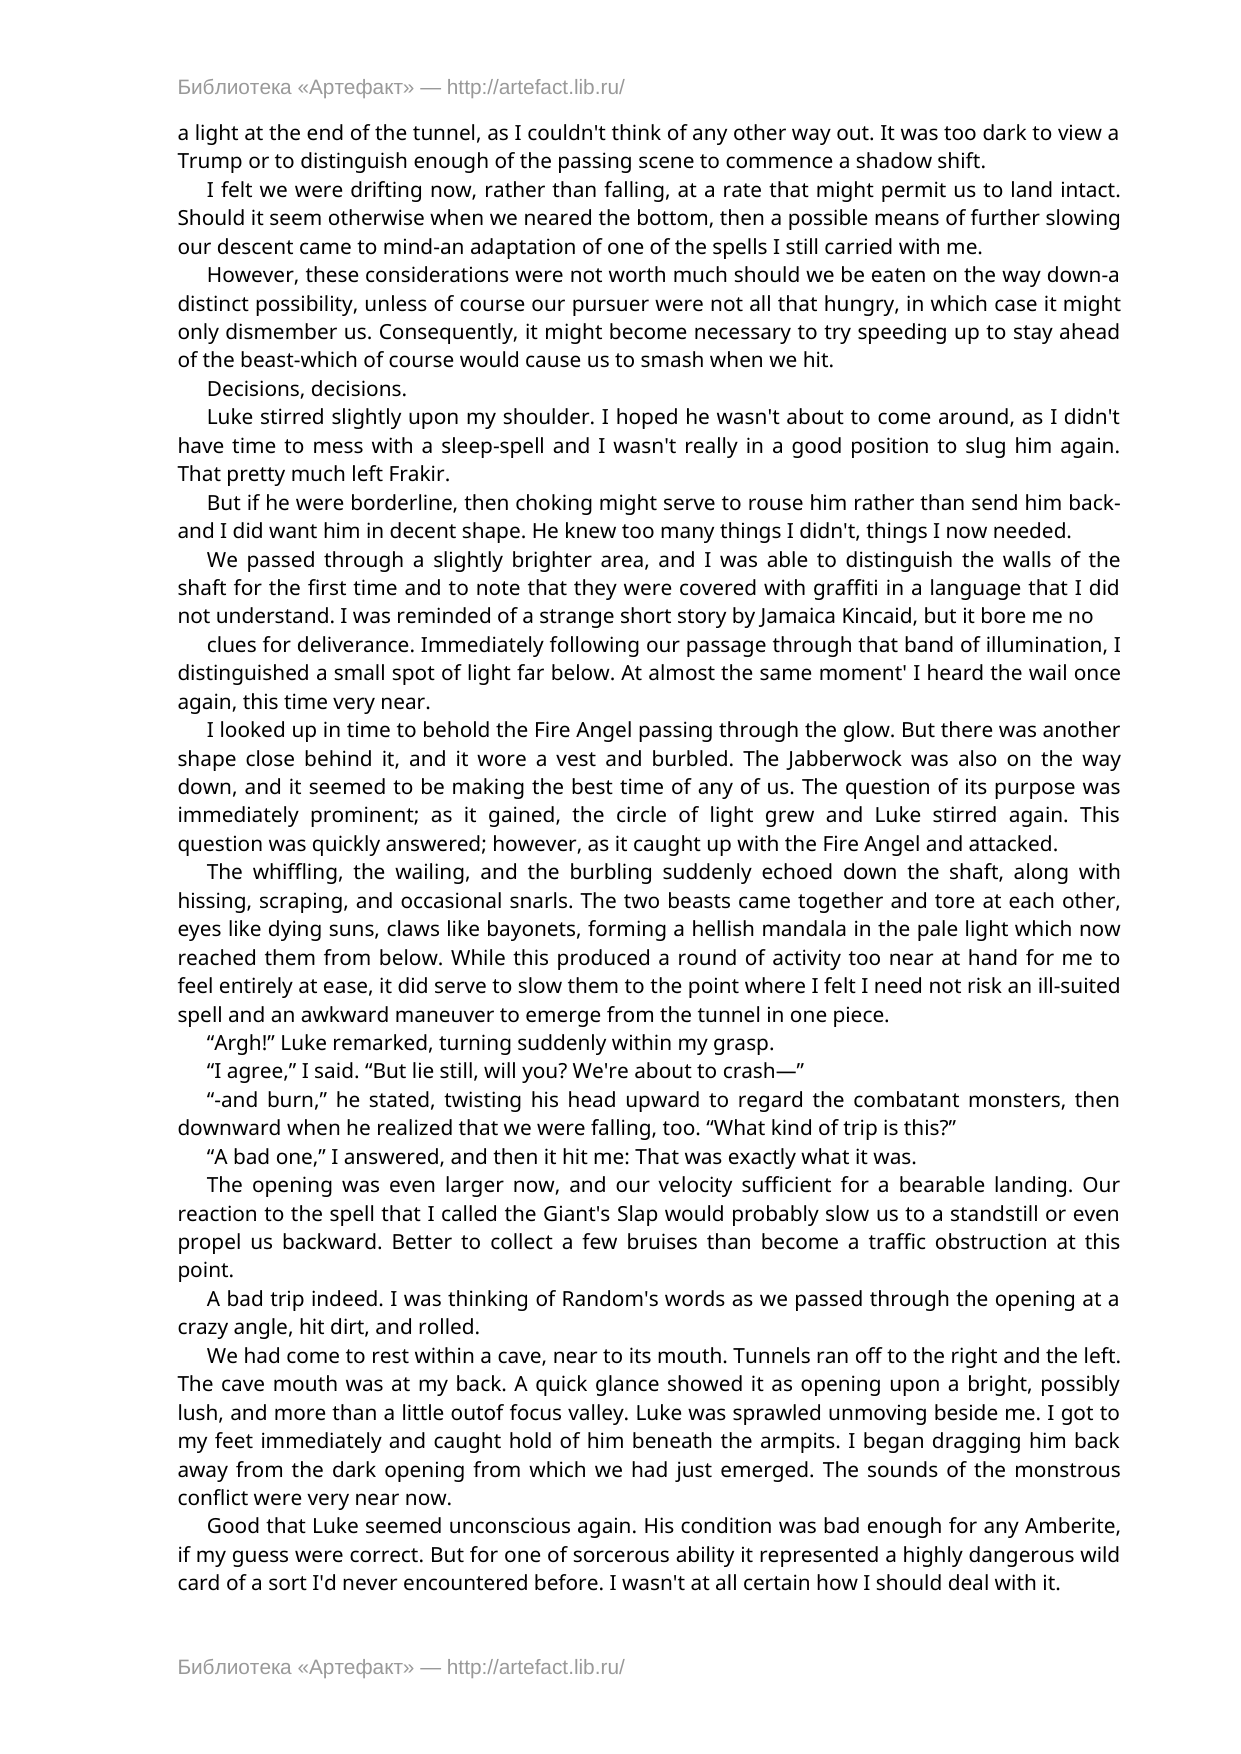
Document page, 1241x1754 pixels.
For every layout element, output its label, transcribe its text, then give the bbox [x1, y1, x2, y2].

text “Argh!” Luke remarked, turning suddenly within my grasp. [177, 1028, 1122, 1057]
text I looked up in time to behold the Fire Angel passing through the glow. But there was another shape close behind it, and it wore a vest and burbled. The Jabberwock was also on the way down, and it seemed to be making the best time of any of us. The question of its purpose was immediately prominent; as it gained, the circle of light grew and Luke stirred again. This question was quickly answered; however, as it caught up with the Fire Angel and attacked. [177, 715, 1122, 857]
text “I agree,” I said. “But lie still, will you? We're about to crash—” [177, 1057, 1122, 1085]
text But if he were borderline, then choking might serve to rouse him rather than send him back-and I did want him in decent shape. He knew too many things I didn't, things I now needed. [177, 488, 1122, 545]
text The opening was even larger now, and our velocity sufficient for a bearable landing. Our reaction to the spell that I called the Giant's Slap would probably slow us to a standstill or even propel us backward. Better to collect a few bruises than become a traffic obstruction at this point. [177, 1170, 1122, 1284]
text Luke stirred slightly upon my shoulder. I hoped he wasn't about to come around, as I didn't have time to mess with a sleep-spell and I wasn't really in a good position to slug him again. That pretty much left Frakir. [177, 402, 1122, 488]
text We had come to rest within a cave, near to its mouth. Tunnels ran off to the right and the left. The cave mouth was at my back. A quick glance showed it as opening upon a bright, possibly lush, and more than a little outof focus valley. Luke was sprawled unmoving beside me. I got to my feet immediately and caught hold of him beneath the armpits. I began dragging him back away from the dark opening from which we had just emerged. The sounds of the monstrous conflict were very near now. [177, 1341, 1122, 1512]
text However, these considerations were not worth much should we be eaten on the way down-a distinct possibility, unless of course our pursuer were not all that hungry, in which case it might only dismember us. Consequently, it might become necessary to try speeding up to stay ahead of the beast-which of course would cause us to smash when we hit. [177, 260, 1122, 374]
text We passed through a slightly brighter area, and I was able to distinguish the walls of the shaft for the first time and to note that they were covered with graffiti in a language that I did not understand. I was reminded of a strange short story by Jamaica Kincaid, but it bore me no [177, 545, 1122, 630]
text Decisions, decisions. [177, 374, 1122, 402]
text The whiffling, the wailing, and the burbling suddenly echoed down the shaft, along with hissing, scraping, and occasional snarls. The two beasts came together and tore at each other, eyes like dying suns, claws like bayonets, forming a hellish mandala in the pale light which now reached them from below. While this produced a round of activity too near at hand for me to feel entirely at ease, it did serve to slow them to the point where I felt I need not risk an ill-suited spell and an awkward maneuver to emerge from the tunnel in one piece. [177, 857, 1122, 1028]
text “A bad one,” I answered, and then it hit me: That was exactly what it was. [177, 1142, 1122, 1170]
text Good that Luke seemed unconscious again. His condition was bad enough for any Amberite, if my guess were correct. But for one of sorcerous ability it represented a highly dangerous wild card of a sort I'd never encountered before. I wasn't at all certain how I should deal with it. [177, 1512, 1122, 1597]
text “-and burn,” he stated, twisting his head upward to regard the combatant monsters, then downward when he realized that we were falling, too. “What kind of trip is this?” [177, 1085, 1122, 1142]
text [177, 118, 1122, 175]
text A bad trip indeed. I was thinking of Random's words as we passed through the opening at a crazy angle, hit dirt, and rolled. [177, 1284, 1122, 1341]
text clues for deliverance. Immediately following our passage through that band of illumination, I distinguished a small spot of light far below. At almost the same moment' I heard the wail once again, this time very near. [177, 630, 1122, 715]
text I felt we were drifting now, rather than falling, at a rate that might permit us to land intact. Should it seem otherwise when we neared the bottom, then a possible means of further slowing our descent came to mind-an adaptation of one of the spells I still carried with me. [177, 175, 1122, 260]
